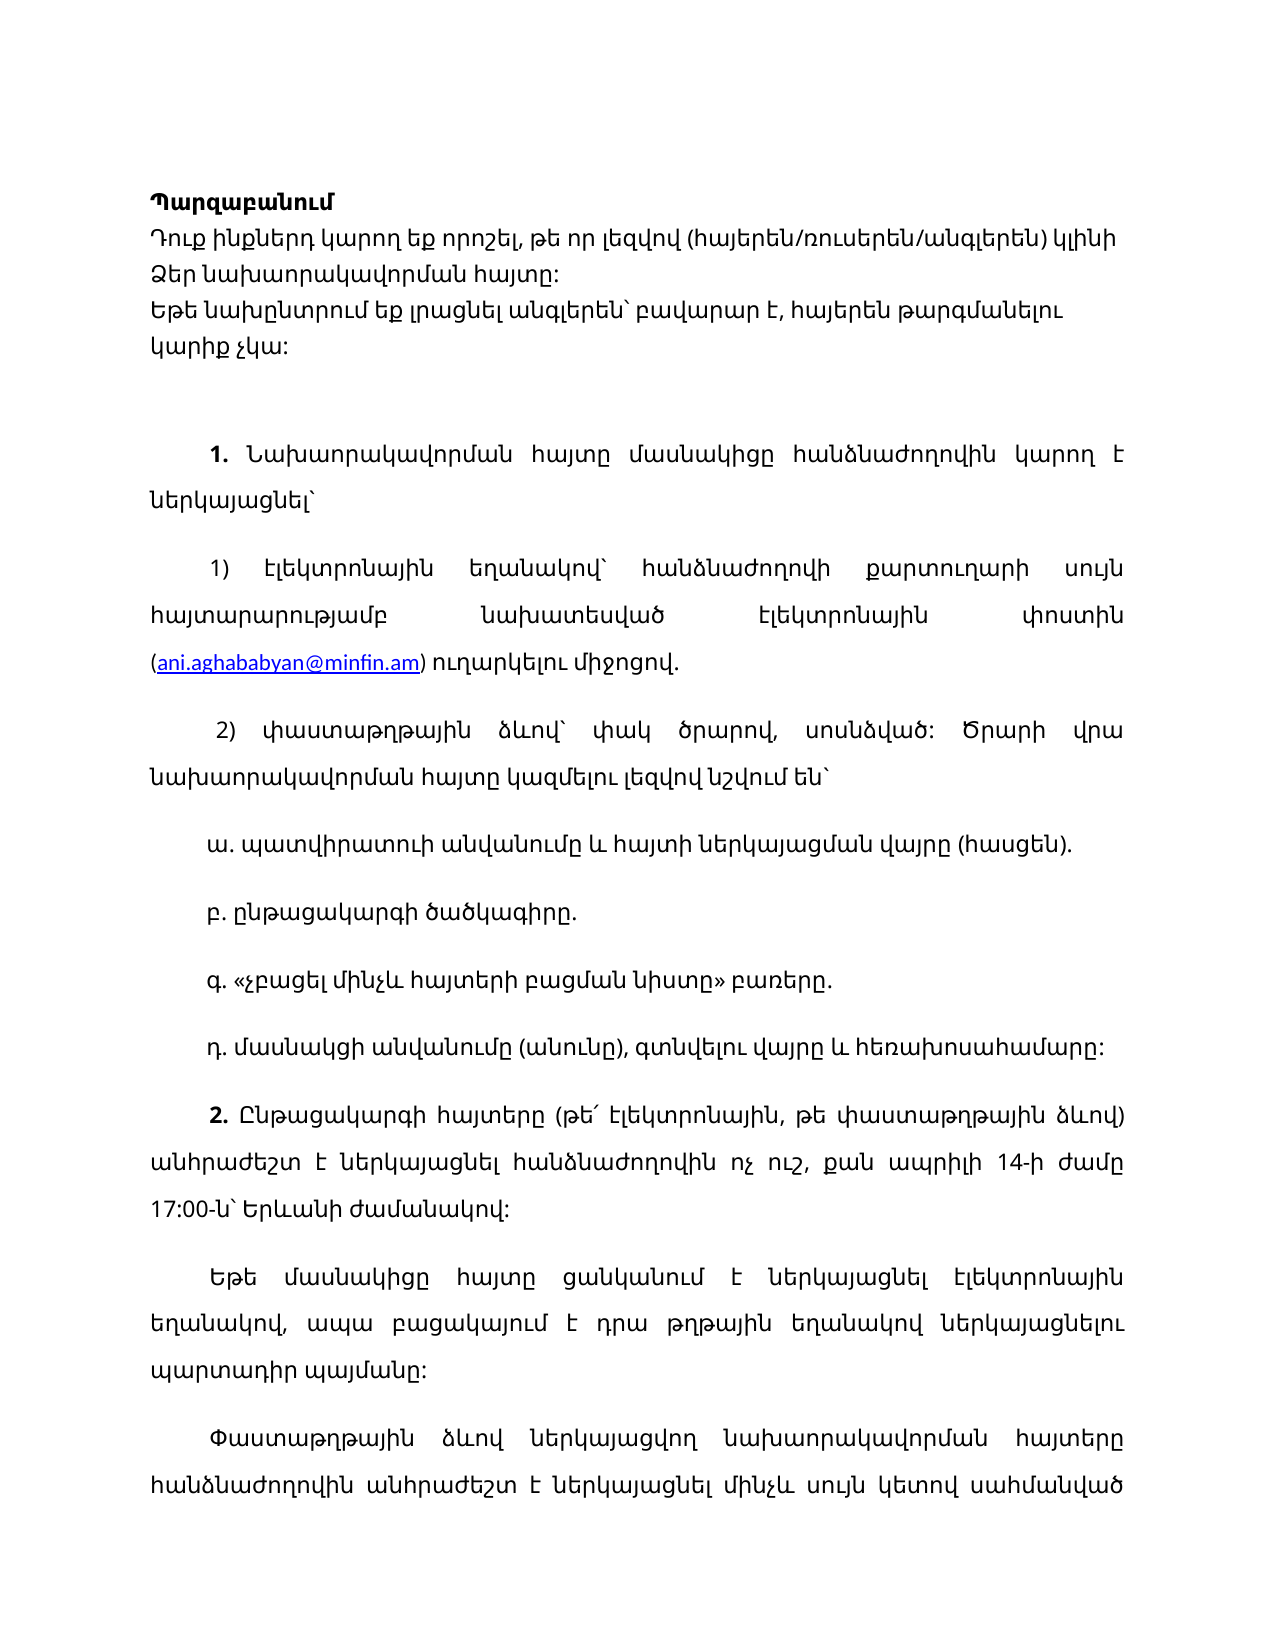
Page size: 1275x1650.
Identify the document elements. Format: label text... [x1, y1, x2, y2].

text Պարզաբանում [150, 186, 1125, 217]
text ա. պատվիրատուի անվանումը և հայտի ներկայացման վայրը (հասցեն). [150, 828, 1125, 859]
text 1) էլեկտրոնային եղանակով` հանձնաժողովի քարտուղարի սույն հայտարարությամբ նախատեսված էլեկտրոնային փոստին (ani.aghababyan@minfin.am) ուղարկելու միջոցով. [150, 552, 1125, 677]
text 2) փաստաթղթային ձևով` փակ ծրարով, սոսնձված: Ծրարի վրա նախաորակավորման հայտը կազմելու լեզվով նշվում են` [150, 713, 1125, 792]
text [150, 1422, 1125, 1500]
text դ. մասնակցի անվանումը (անունը), գտնվելու վայրը և հեռախոսահամարը: [150, 1031, 1125, 1062]
text 1. Նախաորակավորման հայտը մասնակիցը հանձնաժողովին կարող է ներկայացնել` [150, 437, 1125, 516]
text Եթե նախընտրում եք լրացնել անգլերեն՝ բավարար է, հայերեն թարգմանելու կարիք չկա: [150, 294, 1125, 361]
text Եթե մասնակիցը հայտը ցանկանում է ներկայացնել էլեկտրոնային եղանակով, ապա բացակայում է դրա թղթային եղանակով ներկայացնելու պարտադիր պայմանը: [150, 1260, 1125, 1385]
text գ. «չբացել մինչև հայտերի բացման նիստը» բառերը. [150, 963, 1125, 995]
text բ. ընթացակարգի ծածկագիրը. [150, 896, 1125, 927]
text 2. Ընթացակարգի հայտերը (թե՛ էլեկտրոնային, թե փաստաթղթային ձևով) անհրաժեշտ է ներկայացնել հանձնաժողովին ոչ ուշ, քան ապրիլի 14-ի ժամը 17:00-ն՝ Երևանի ժամանակով: [150, 1099, 1125, 1224]
text Դուք ինքներդ կարող եք որոշել, թե որ լեզվով (հայերեն/ռուսերեն/անգլերեն) կլինի Ձեր նախաորակավորման հայտը: [150, 222, 1125, 289]
